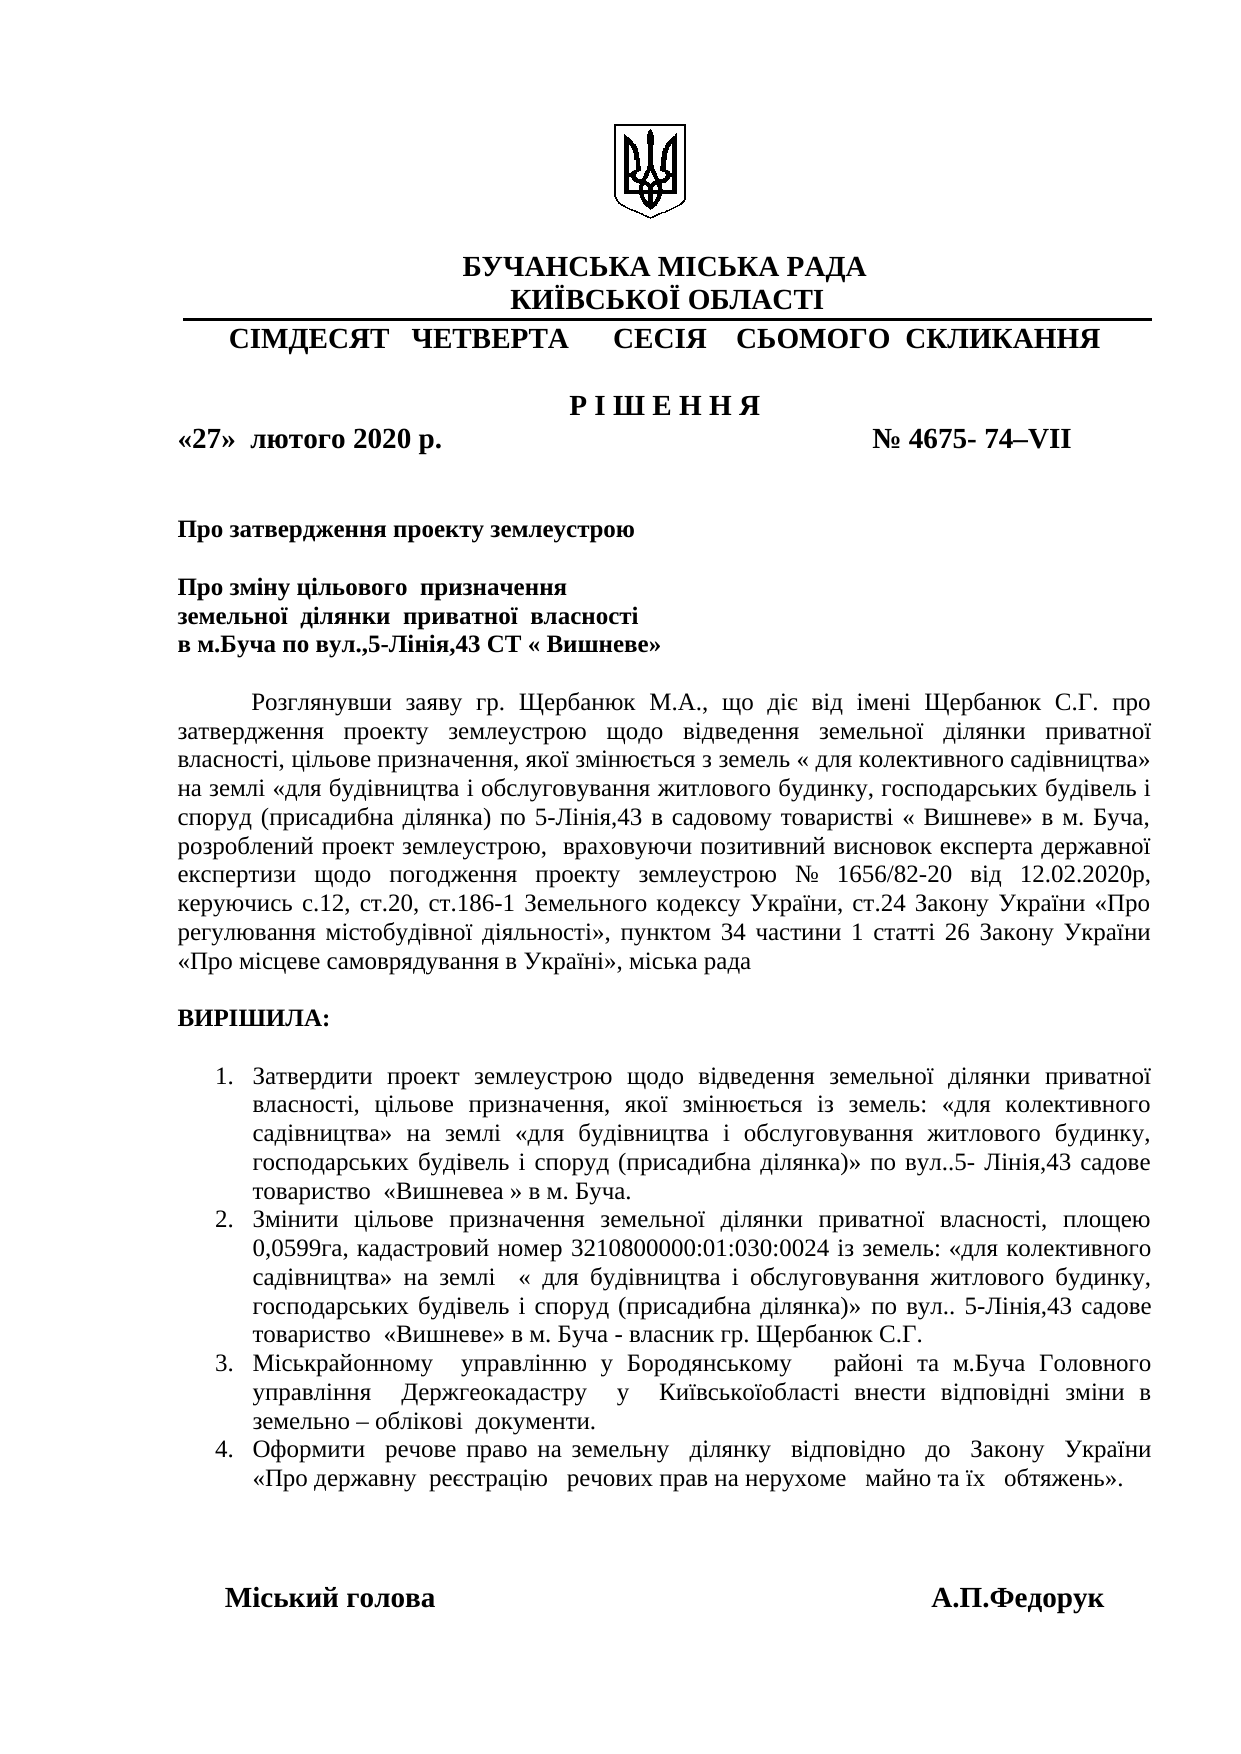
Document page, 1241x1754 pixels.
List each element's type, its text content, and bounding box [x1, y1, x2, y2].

text Про затвердження проекту землеустрою [177, 514, 1152, 543]
text в м.Буча по вул.,5-Лінія,43 СТ « Вишневе» [177, 629, 1152, 658]
text Міський голова А.П.Федорук [177, 1580, 1152, 1614]
text СІМДЕСЯТ ЧЕТВЕРТА СЕСІЯ СЬОМОГО СКЛИКАННЯ [177, 321, 1152, 354]
text земельної ділянки приватної власності [177, 601, 1152, 629]
list Міськрайонному управлінню у Бородянському районі та м.Буча Головного управління Держгеокадастру у Київськоїобласті внести відповідні зміни в земельно – облікові документи. [215, 1348, 1152, 1434]
text Про зміну цільового призначення [177, 572, 1152, 601]
text ВИРІШИЛА: [177, 1003, 1152, 1032]
text «27» лютого 2020 р. № 4675- 74–VІІ [177, 422, 1152, 455]
list Змінити цільове призначення земельної ділянки приватної власності, площею 0,0599га, кадастровий номер 3210800000:01:030:0024 із земель: «для колективного садівництва» на землі « для будівництва і обслуговування житлового будинку, господарських будівель і споруд (присадибна ділянка)» по вул.. 5-Лінія,43 садове товариство «Вишневе» в м. Буча - власник гр. Щербанюк С.Г. [215, 1204, 1152, 1348]
list Оформити речове право на земельну ділянку відповідно до Закону України «Про державну реєстрацію речових прав на нерухоме майно та їх обтяжень». [215, 1434, 1152, 1492]
text КИЇВСЬКОЇ ОБЛАСТІ [183, 282, 1152, 318]
text БУЧАНСЬКА МІСЬКА РАДА [177, 249, 1152, 282]
list Затвердити проект землеустрою щодо відведення земельної ділянки приватної власності, цільове призначення, якої змінюється із земель: «для колективного садівництва» на землі «для будівництва і обслуговування житлового будинку, господарських будівель і споруд (присадибна ділянка)» по вул..5- Лінія,43 садове товариство «Вишневеа » в м. Буча. [215, 1061, 1152, 1204]
text Розглянувши заяву гр. Щербанюк М.А., що діє від імені Щербанюк С.Г. про затвердження проекту землеустрою щодо відведення земельної ділянки приватної власності, цільове призначення, якої змінюється з земель « для колективного садівництва» на землі «для будівництва і обслуговування житлового будинку, господарських будівель і споруд (присадибна ділянка) по 5-Лінія,43 в садовому товаристві « Вишневе» в м. Буча, розроблений проект землеустрою, враховуючи позитивний висновок експерта державної експертизи щодо погодження проекту землеустрою № 1656/82-20 від 12.02.2020р, керуючись с.12, ст.20, ст.186-1 Земельного кодексу України, ст.24 Закону України «Про регулювання містобудівної діяльності», пунктом 34 частини 1 статті 26 Закону України «Про місцеве самоврядування в Україні», міська рада [177, 687, 1152, 974]
text Р І Ш Е Н Н Я [177, 388, 1152, 422]
